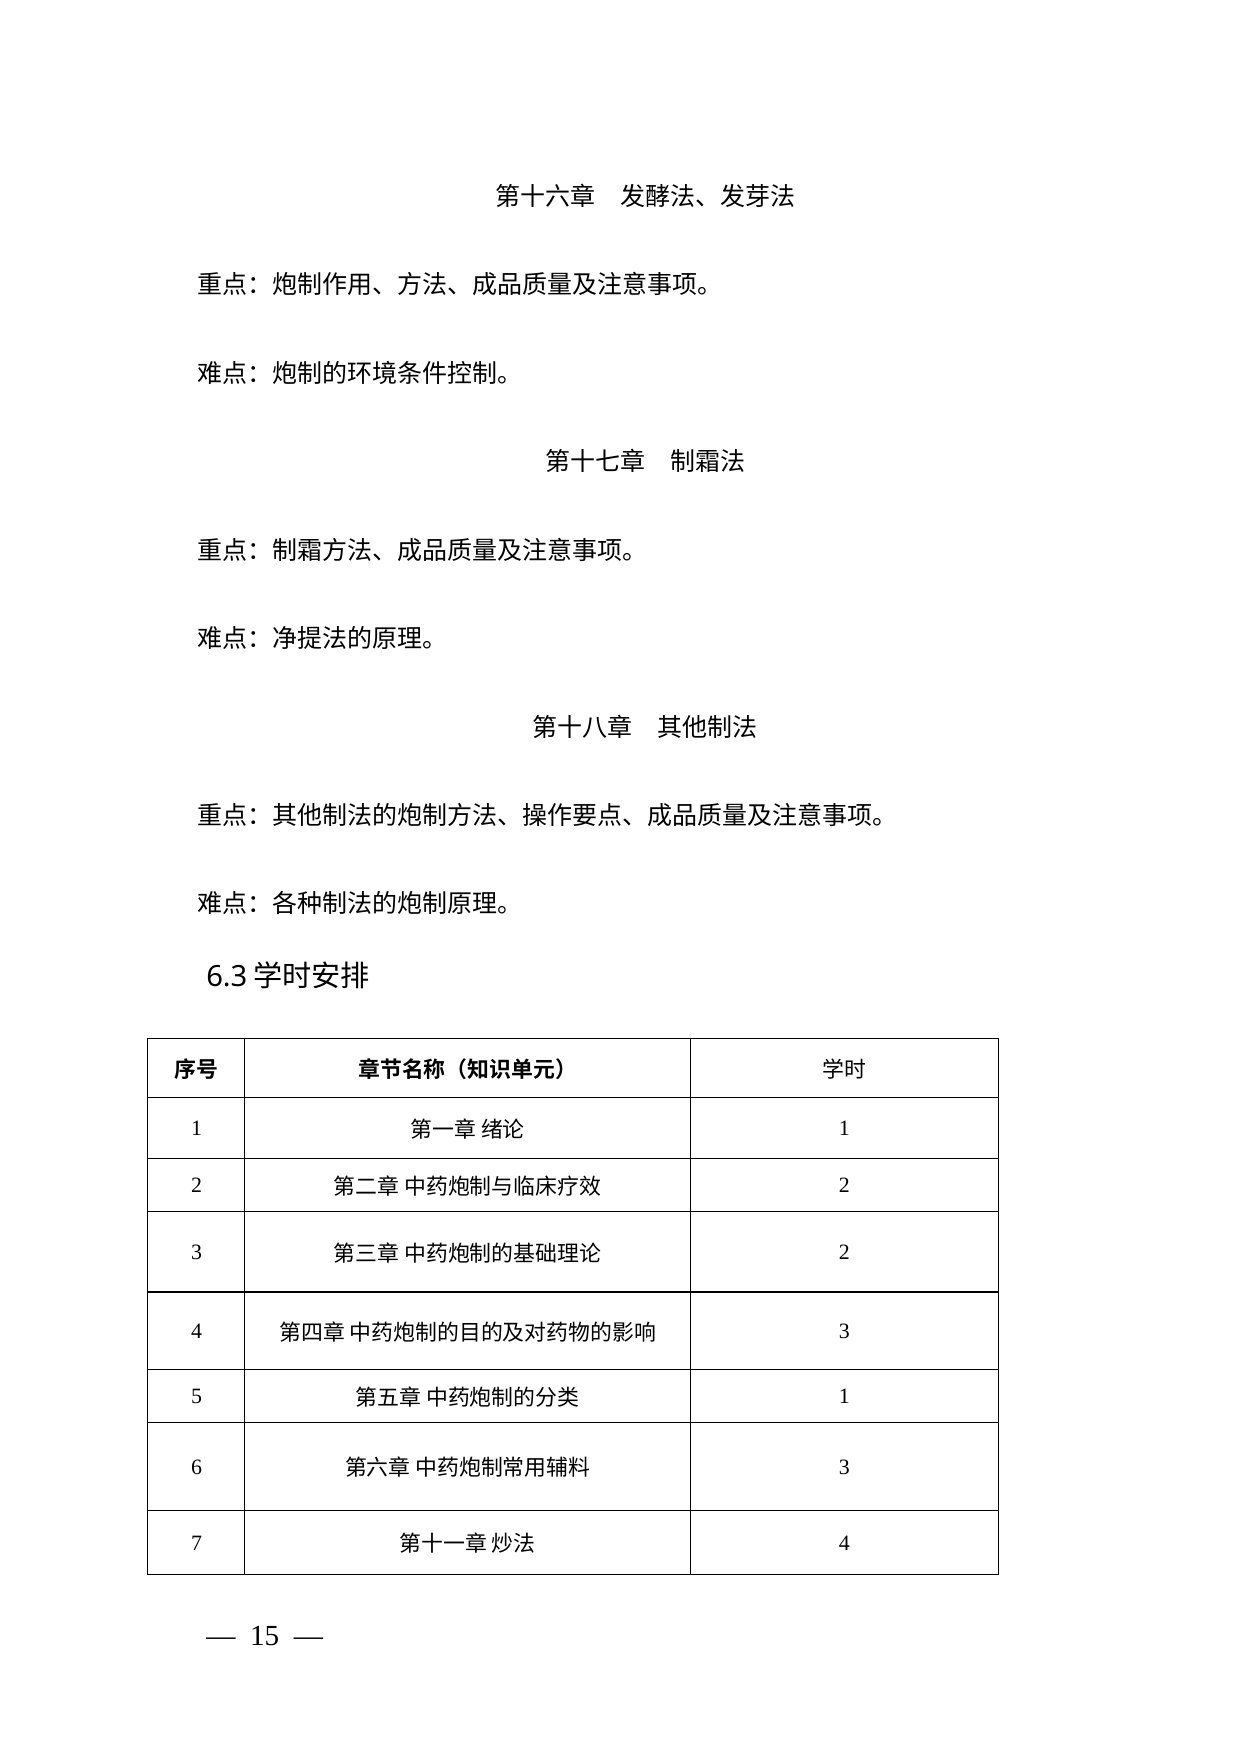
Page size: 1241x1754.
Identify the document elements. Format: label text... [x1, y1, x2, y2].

text 6.3学时安排 [148, 942, 1092, 1007]
table_cell 2 [148, 1159, 244, 1211]
table_cell 1 [691, 1370, 998, 1422]
text 第十六章 发酵法、发芽法 [148, 162, 1092, 227]
table_cell 3 [148, 1212, 244, 1291]
table_header 序号 [148, 1039, 244, 1097]
text 重点：其他制法的炮制方法、操作要点、成品质量及注意事项。 [148, 781, 1092, 846]
table_cell 5 [148, 1370, 244, 1422]
text 难点：各种制法的炮制原理。 [148, 869, 1092, 934]
text 难点：炮制的环境条件控制。 [148, 339, 1092, 404]
table_cell 第三章 中药炮制的基础理论 [245, 1212, 690, 1291]
table_cell 2 [691, 1159, 998, 1211]
table_header 学时 [691, 1039, 998, 1097]
table_cell 2 [691, 1212, 998, 1291]
table_cell 第一章 绪论 [245, 1098, 690, 1158]
table_cell 第二章 中药炮制与临床疗效 [245, 1159, 690, 1211]
table_header 章节名称（知识单元） [245, 1039, 690, 1097]
text 难点：净提法的原理。 [148, 604, 1092, 669]
table_cell 4 [691, 1511, 998, 1574]
table_cell 6 [148, 1423, 244, 1509]
text 重点：制霜方法、成品质量及注意事项。 [148, 516, 1092, 581]
table_cell 1 [691, 1098, 998, 1158]
table_cell 第四章 中药炮制的目的及对药物的影响 [245, 1293, 690, 1369]
table_cell 4 [148, 1293, 244, 1369]
table_cell 1 [148, 1098, 244, 1158]
table_cell 第十一章 炒法 [245, 1511, 690, 1574]
text 第十八章 其他制法 [148, 693, 1092, 758]
text 第十七章 制霜法 [148, 427, 1092, 492]
table_cell 第五章 中药炮制的分类 [245, 1370, 690, 1422]
table_cell 第六章 中药炮制常用辅料 [245, 1423, 690, 1509]
table_cell 3 [691, 1293, 998, 1369]
table_cell 3 [691, 1423, 998, 1509]
table_cell 7 [148, 1511, 244, 1574]
text 重点：炮制作用、方法、成品质量及注意事项。 [148, 250, 1092, 315]
